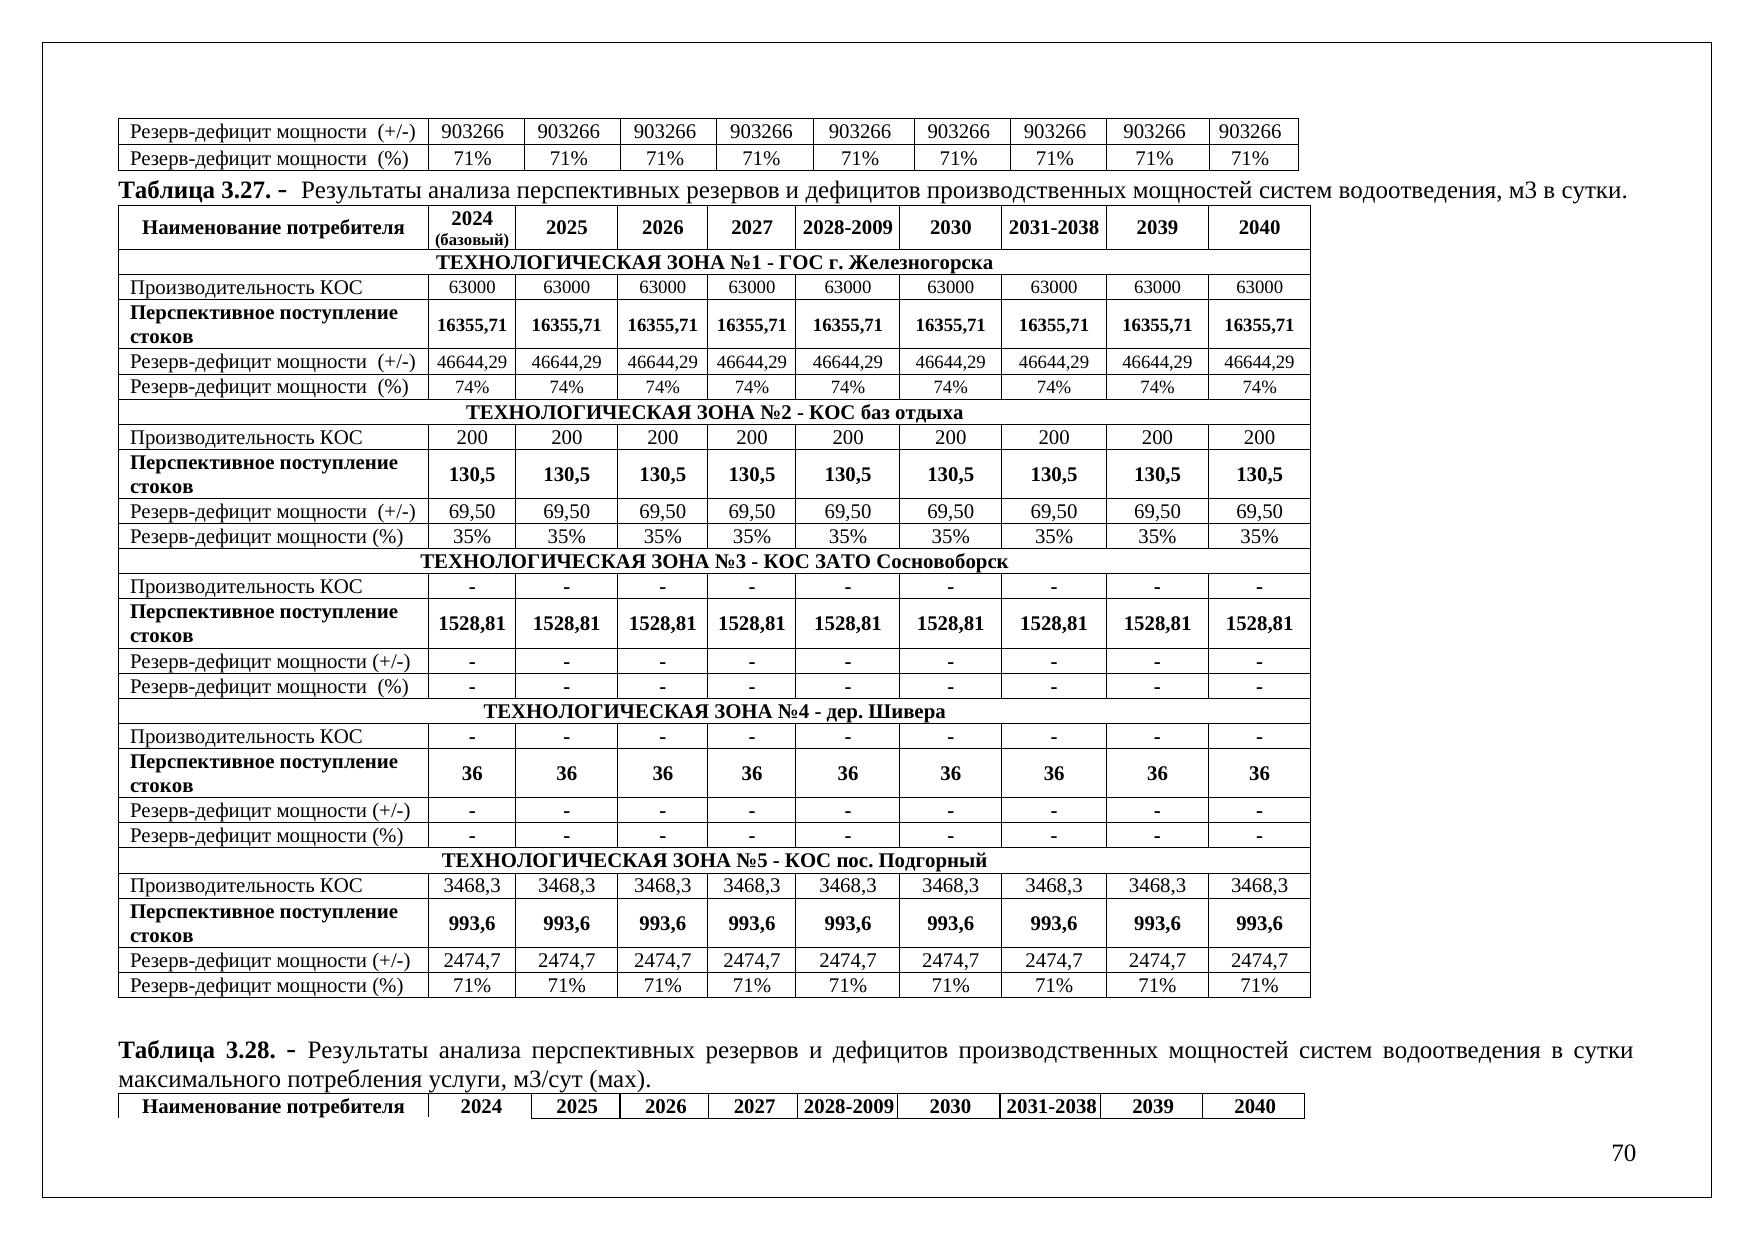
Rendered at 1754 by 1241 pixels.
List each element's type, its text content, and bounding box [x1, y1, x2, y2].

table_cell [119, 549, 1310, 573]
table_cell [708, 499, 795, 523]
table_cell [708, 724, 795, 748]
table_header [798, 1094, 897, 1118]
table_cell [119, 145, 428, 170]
text Таблица 3.28. - Результаты анализа перспективных резервов и дефицитов производственных мощностей систем водоотведения в сутки максимального потребления услуги, м3/сут (мах). [118, 1031, 1636, 1093]
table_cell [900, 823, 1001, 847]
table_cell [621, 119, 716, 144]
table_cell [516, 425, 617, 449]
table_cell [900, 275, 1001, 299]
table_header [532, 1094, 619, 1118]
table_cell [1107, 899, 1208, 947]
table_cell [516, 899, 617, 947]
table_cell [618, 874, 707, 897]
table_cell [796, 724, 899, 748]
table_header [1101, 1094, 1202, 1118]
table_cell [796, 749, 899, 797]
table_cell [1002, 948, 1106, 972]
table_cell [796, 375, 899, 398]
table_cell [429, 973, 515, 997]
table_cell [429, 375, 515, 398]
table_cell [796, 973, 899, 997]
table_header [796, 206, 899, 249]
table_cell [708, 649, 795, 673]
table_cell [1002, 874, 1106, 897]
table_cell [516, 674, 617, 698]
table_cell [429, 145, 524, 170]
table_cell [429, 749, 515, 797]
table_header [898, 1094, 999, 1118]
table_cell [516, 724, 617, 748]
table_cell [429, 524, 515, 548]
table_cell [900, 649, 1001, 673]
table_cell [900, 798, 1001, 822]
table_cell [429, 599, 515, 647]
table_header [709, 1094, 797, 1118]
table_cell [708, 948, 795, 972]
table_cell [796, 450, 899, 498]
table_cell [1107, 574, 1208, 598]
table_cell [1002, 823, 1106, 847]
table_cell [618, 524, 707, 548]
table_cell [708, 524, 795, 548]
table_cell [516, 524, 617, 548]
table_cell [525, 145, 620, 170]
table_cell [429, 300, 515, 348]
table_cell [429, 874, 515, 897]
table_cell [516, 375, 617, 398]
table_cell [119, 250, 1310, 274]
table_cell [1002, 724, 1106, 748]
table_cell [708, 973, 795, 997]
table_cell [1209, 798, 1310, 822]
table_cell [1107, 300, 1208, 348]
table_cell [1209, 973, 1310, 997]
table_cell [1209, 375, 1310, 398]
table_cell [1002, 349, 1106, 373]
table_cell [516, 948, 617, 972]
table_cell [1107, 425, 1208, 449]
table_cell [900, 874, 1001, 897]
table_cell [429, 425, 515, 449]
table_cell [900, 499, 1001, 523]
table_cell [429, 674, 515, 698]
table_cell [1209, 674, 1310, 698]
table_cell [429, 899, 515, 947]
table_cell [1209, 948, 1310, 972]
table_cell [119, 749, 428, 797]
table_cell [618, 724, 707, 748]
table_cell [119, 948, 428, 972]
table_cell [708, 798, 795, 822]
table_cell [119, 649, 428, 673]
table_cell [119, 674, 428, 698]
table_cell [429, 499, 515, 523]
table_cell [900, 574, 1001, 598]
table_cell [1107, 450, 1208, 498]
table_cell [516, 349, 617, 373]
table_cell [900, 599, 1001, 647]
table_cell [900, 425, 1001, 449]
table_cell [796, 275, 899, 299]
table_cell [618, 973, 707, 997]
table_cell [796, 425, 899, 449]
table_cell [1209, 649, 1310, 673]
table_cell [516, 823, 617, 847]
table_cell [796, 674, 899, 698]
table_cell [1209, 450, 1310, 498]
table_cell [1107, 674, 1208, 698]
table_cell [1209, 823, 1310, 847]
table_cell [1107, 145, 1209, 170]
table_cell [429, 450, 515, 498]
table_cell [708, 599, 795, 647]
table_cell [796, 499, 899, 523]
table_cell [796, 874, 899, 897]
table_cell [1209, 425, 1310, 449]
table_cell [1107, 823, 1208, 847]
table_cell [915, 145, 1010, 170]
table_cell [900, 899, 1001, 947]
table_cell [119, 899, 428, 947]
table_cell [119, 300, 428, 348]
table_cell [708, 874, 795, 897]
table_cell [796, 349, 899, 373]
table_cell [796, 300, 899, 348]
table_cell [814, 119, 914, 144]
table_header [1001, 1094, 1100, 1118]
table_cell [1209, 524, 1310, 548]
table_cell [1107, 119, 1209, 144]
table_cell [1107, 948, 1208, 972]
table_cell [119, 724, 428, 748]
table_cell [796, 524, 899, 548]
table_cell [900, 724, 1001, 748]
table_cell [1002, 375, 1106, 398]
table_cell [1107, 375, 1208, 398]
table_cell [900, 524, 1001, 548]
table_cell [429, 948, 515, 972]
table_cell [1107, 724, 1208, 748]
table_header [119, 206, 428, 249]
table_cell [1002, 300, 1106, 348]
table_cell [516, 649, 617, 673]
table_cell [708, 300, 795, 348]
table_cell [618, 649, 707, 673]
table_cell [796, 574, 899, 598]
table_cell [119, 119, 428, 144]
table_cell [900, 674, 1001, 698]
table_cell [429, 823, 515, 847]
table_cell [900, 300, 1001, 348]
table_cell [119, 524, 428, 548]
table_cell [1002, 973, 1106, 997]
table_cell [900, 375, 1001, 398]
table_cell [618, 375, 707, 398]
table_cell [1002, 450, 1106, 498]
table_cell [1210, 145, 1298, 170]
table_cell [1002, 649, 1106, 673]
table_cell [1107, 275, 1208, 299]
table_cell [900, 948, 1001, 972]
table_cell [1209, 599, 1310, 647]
text Таблица 3.27. - Результаты анализа перспективных резервов и дефицитов производственных мощностей систем водоотведения, м3 в сутки. [118, 171, 1636, 205]
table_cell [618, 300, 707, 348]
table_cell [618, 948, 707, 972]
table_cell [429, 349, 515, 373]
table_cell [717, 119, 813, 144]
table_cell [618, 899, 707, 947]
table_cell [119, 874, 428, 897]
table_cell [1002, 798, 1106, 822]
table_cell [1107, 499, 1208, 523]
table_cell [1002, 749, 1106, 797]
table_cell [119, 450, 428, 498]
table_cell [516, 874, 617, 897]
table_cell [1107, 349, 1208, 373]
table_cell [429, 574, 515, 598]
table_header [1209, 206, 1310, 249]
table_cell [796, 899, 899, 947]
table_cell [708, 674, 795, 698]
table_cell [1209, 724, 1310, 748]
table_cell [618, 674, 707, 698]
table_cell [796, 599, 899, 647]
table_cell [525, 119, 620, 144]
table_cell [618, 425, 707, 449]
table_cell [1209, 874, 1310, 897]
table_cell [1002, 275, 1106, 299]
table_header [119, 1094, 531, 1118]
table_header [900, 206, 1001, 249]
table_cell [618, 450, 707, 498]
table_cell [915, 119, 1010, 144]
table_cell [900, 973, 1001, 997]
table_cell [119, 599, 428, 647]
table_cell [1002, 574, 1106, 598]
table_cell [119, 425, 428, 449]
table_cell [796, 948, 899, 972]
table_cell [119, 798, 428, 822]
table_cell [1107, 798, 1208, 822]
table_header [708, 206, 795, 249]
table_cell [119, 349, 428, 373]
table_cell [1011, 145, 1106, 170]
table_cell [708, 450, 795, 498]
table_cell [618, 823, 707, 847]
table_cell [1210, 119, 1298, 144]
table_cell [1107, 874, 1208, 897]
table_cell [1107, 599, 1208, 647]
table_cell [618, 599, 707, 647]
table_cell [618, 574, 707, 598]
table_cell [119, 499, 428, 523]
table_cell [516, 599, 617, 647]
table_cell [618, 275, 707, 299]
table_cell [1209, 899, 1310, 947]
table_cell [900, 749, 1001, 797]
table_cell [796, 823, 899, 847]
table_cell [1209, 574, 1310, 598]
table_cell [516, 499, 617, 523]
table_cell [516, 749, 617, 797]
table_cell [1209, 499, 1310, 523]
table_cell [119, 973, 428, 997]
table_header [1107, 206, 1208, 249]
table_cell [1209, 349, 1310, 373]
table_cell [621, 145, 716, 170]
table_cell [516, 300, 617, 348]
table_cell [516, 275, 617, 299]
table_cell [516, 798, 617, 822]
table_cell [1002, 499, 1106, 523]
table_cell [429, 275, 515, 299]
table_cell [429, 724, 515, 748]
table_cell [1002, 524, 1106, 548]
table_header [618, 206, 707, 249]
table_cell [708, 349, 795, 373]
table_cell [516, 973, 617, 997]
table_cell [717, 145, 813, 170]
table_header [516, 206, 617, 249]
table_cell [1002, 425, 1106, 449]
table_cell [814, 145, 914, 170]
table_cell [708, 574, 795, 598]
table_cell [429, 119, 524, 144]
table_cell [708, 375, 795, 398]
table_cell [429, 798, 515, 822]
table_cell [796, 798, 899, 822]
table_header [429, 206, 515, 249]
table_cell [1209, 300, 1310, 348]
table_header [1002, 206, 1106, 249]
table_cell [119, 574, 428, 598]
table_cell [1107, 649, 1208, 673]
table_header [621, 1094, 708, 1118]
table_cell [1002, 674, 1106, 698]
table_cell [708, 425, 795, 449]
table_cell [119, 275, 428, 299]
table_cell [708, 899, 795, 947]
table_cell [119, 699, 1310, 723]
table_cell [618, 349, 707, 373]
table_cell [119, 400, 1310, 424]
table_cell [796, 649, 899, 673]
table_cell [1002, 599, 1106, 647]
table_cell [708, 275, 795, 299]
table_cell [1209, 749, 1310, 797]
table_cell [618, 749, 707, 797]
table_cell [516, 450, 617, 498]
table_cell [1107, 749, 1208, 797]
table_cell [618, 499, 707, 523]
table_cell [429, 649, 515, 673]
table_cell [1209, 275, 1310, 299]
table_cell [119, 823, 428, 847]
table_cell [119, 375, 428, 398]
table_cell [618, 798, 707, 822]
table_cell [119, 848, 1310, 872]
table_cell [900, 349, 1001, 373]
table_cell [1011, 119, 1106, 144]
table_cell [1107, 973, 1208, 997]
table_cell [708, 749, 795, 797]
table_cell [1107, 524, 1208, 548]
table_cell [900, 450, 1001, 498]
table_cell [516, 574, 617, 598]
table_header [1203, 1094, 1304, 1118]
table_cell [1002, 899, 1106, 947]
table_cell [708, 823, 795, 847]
